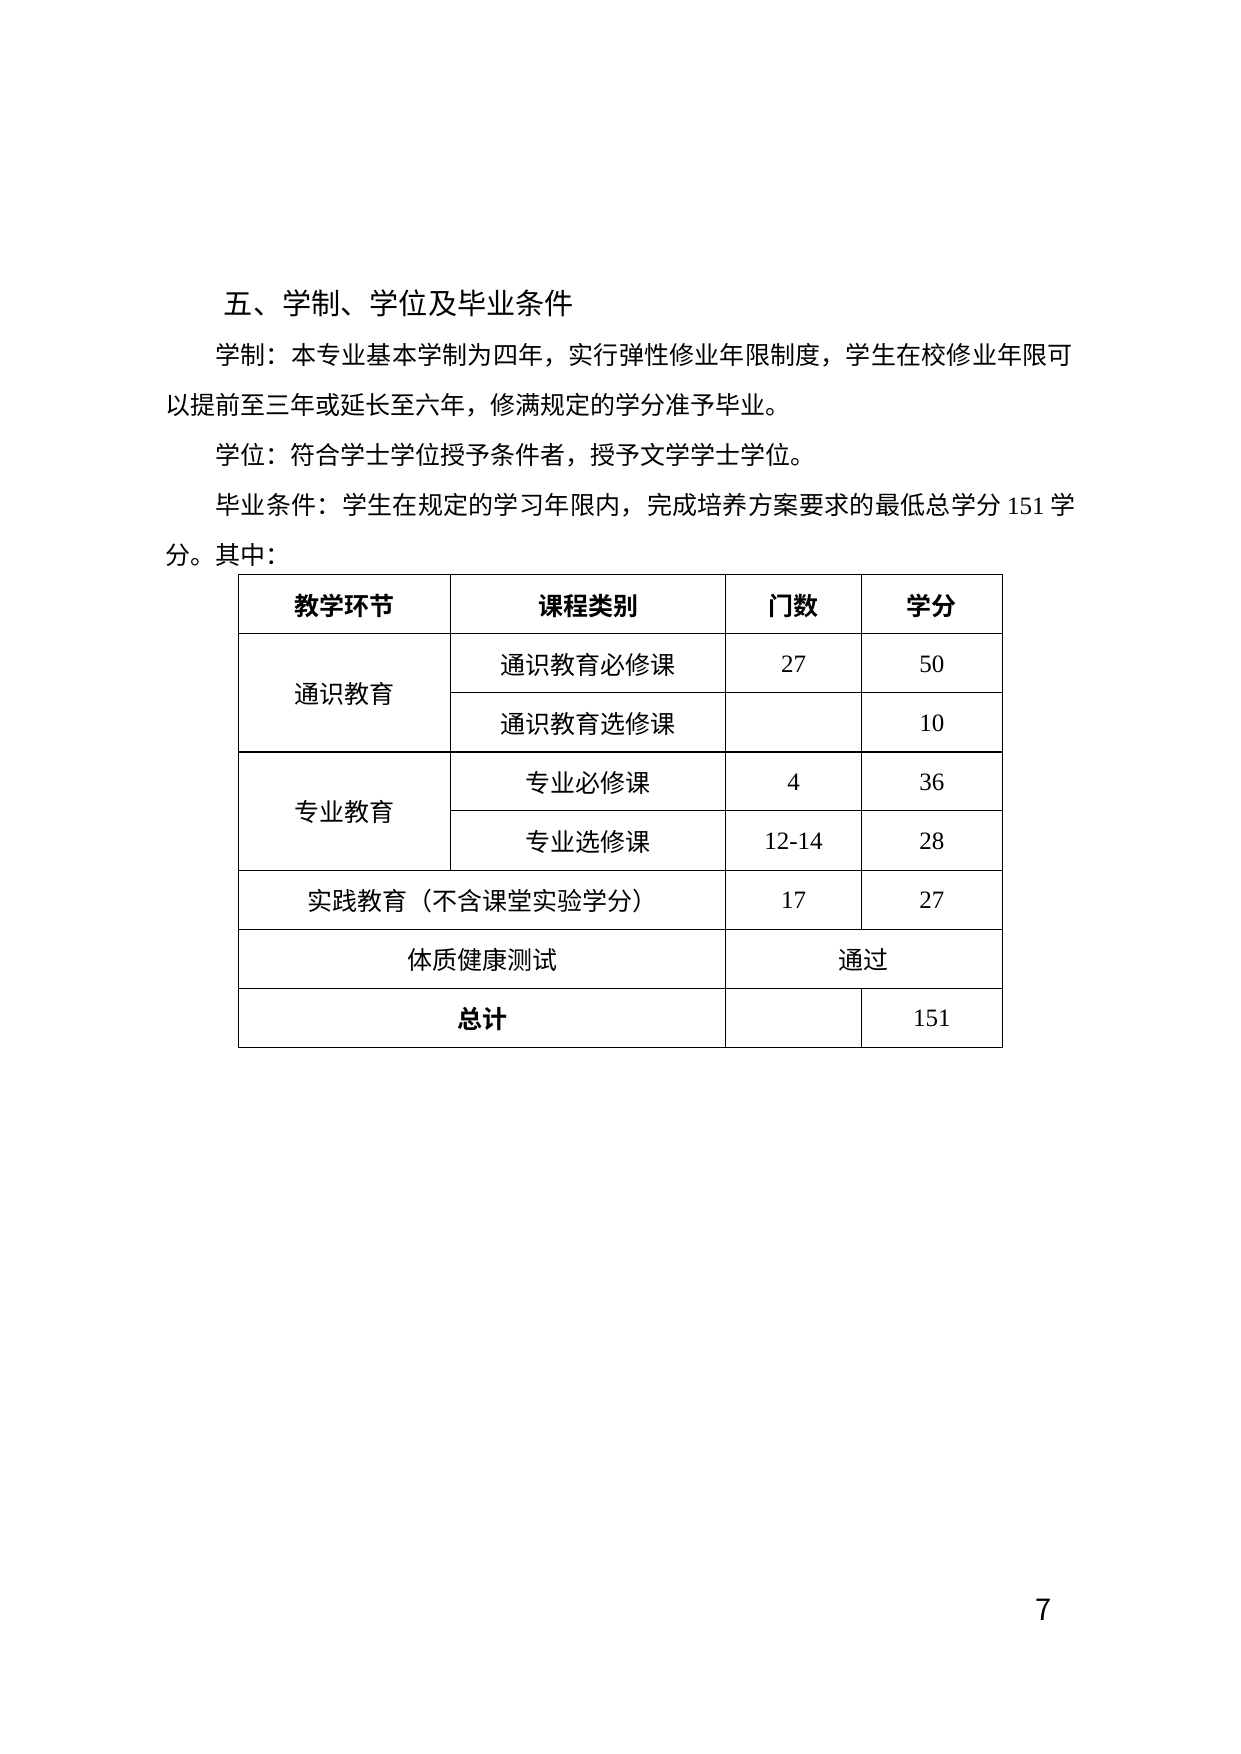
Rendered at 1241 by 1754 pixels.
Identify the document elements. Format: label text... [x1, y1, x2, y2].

table_cell 27 [726, 634, 861, 692]
table_header 门数 [726, 575, 861, 633]
text 毕业条件：学生在规定的学习年限内，完成培养方案要求的最低总学分151学分。其中： [165, 474, 1075, 574]
table_cell 总计 [239, 989, 725, 1047]
text 学制：本专业基本学制为四年，实行弹性修业年限制度，学生在校修业年限可以提前至三年或延长至六年，修满规定的学分准予毕业。 [165, 324, 1075, 424]
table_cell 50 [862, 634, 1002, 692]
table_cell 27 [862, 871, 1002, 928]
table_cell [726, 989, 861, 1047]
table_cell 4 [726, 753, 861, 810]
table_header 学分 [862, 575, 1002, 633]
table_cell 36 [862, 753, 1002, 810]
table_cell 体质健康测试 [239, 930, 725, 988]
table_cell 实践教育（不含课堂实验学分） [239, 871, 725, 928]
table_cell 17 [726, 871, 861, 928]
table_cell 12-14 [726, 811, 861, 869]
table_cell 28 [862, 811, 1002, 869]
table_header 课程类别 [451, 575, 725, 633]
table_cell 专业必修课 [451, 753, 725, 810]
table_cell 专业教育 [239, 753, 450, 869]
table_cell [726, 693, 861, 751]
table_cell 10 [862, 693, 1002, 751]
table_cell 通识教育选修课 [451, 693, 725, 751]
table_header 教学环节 [239, 575, 450, 633]
table_cell 通过 [726, 930, 1002, 988]
table_cell 通识教育 [239, 634, 450, 751]
table_cell 151 [862, 989, 1002, 1047]
table_cell 通识教育必修课 [451, 634, 725, 692]
text 学位：符合学士学位授予条件者，授予文学学士学位。 [165, 424, 1075, 474]
table_cell 专业选修课 [451, 811, 725, 869]
text 五、学制、学位及毕业条件 [165, 274, 1075, 324]
